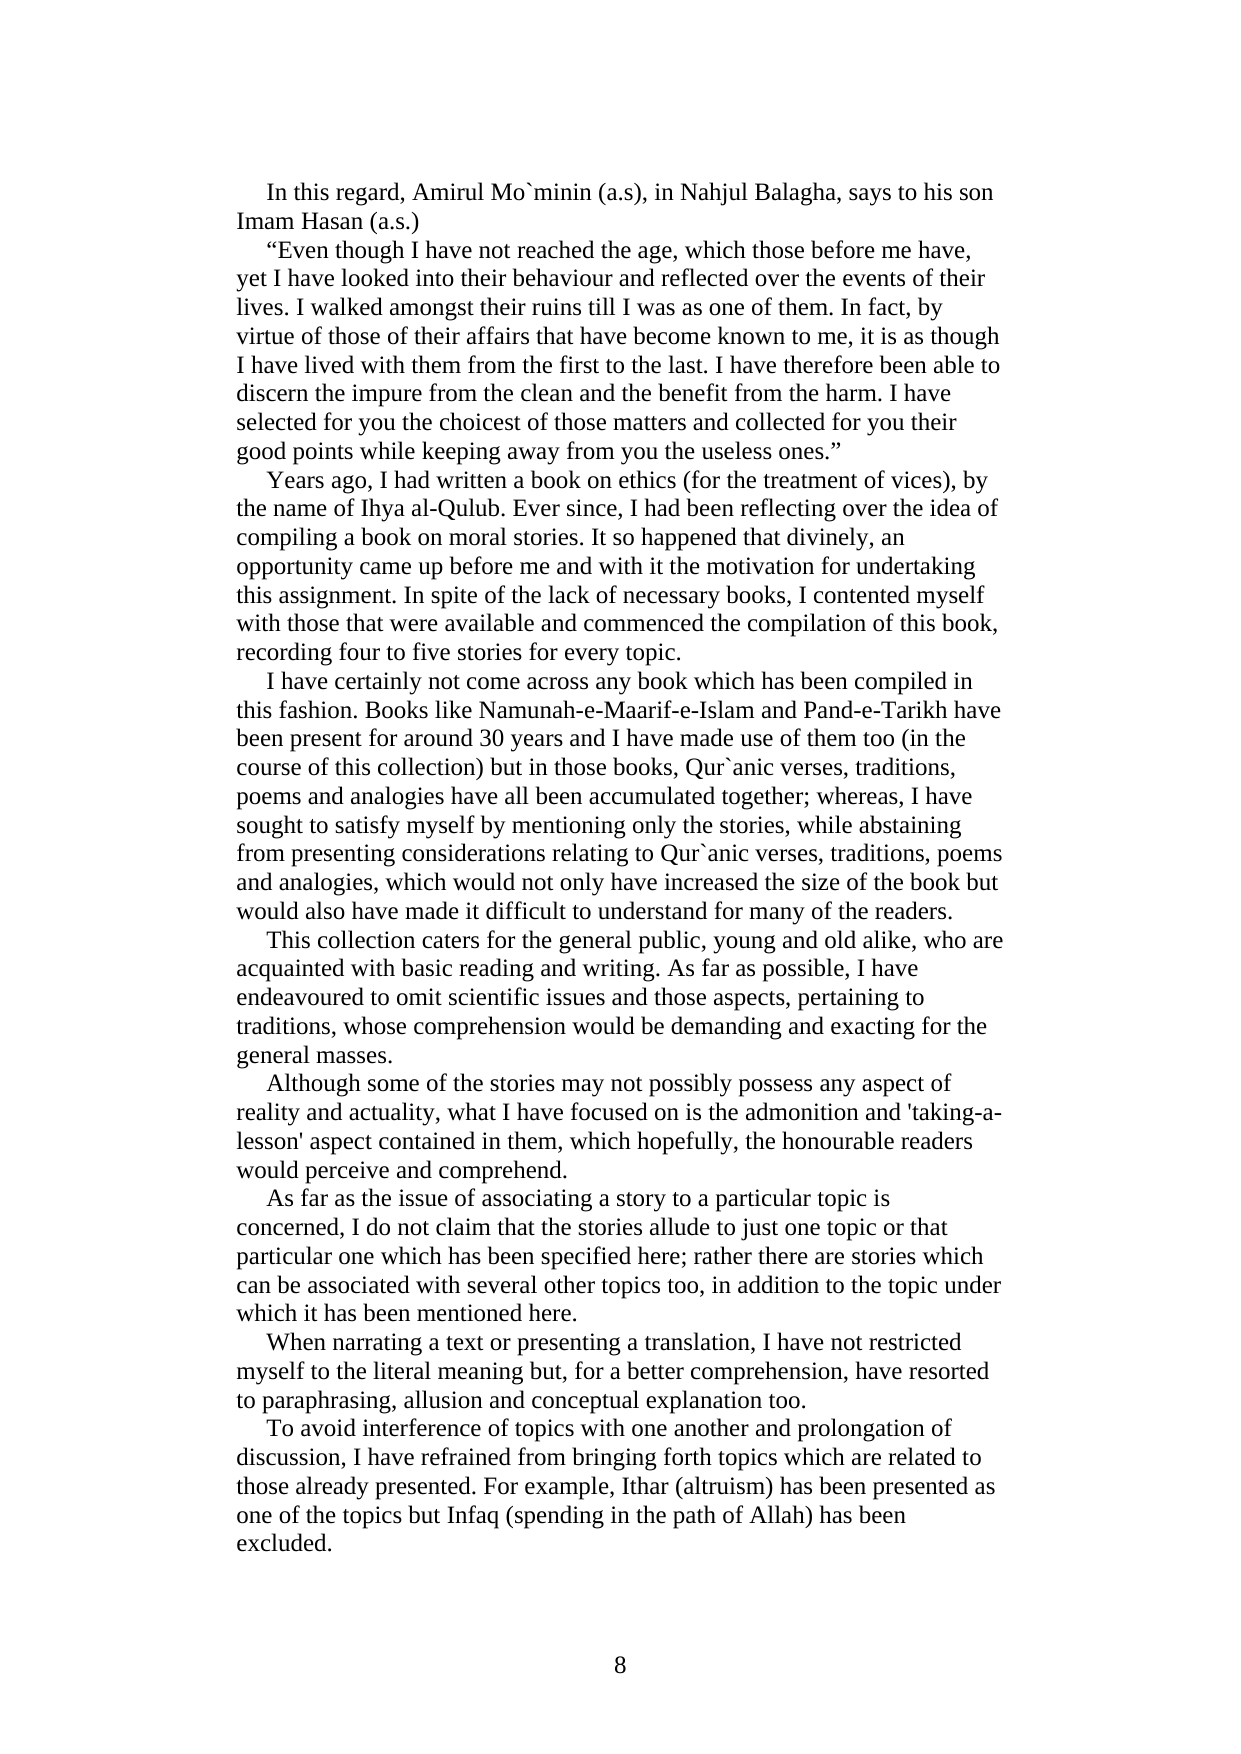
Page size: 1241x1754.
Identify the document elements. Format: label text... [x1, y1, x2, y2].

text “Even though I have not reached the age, which those before me have, yet I have looked into their behaviour and reflected over the events of their lives. I walked amongst their ruins till I was as one of them. In fact, by virtue of those of their affairs that have become known to me, it is as though I have lived with them from the first to the last. I have therefore been able to discern the impure from the clean and the benefit from the harm. I have selected for you the choicest of those matters and collected for you their good points while keeping away from you the useless ones.” [236, 235, 1004, 465]
text When narrating a text or presenting a translation, I have not restricted myself to the literal meaning but, for a better comprehension, have resorted to paraphrasing, allusion and conceptual explanation too. [236, 1327, 1004, 1413]
text To avoid interference of topics with one another and prolongation of discussion, I have refrained from bringing forth topics which are related to those already presented. For example, Ithar (altruism) has been presented as one of the topics but Infaq (spending in the path of Allah) has been excluded. [236, 1413, 1004, 1557]
text I have certainly not come across any book which has been compiled in this fashion. Books like Namunah-e-Maarif-e-Islam and Pand-e-Tarikh have been present for around 30 years and I have made use of them too (in the course of this collection) but in those books, Qur`anic verses, traditions, poems and analogies have all been accumulated together; whereas, I have sought to satisfy myself by mentioning only the stories, while abstaining from presenting considerations relating to Qur`anic verses, traditions, poems and analogies, which would not only have increased the size of the book but would also have made it difficult to understand for many of the readers. [236, 666, 1004, 925]
text Years ago, I had written a book on ethics (for the treatment of vices), by the name of Ihya al-Qulub. Ever since, I had been reflecting over the idea of compiling a book on moral stories. It so happened that divinely, an opportunity came up before me and with it the motivation for undertaking this assignment. In spite of the lack of necessary books, I contented myself with those that were available and commenced the compilation of this book, recording four to five stories for every topic. [236, 465, 1004, 666]
text Although some of the stories may not possibly possess any aspect of reality and actuality, what I have focused on is the admonition and 'taking-a-lesson' aspect contained in them, which hopefully, the honourable readers would perceive and comprehend. [236, 1068, 1004, 1183]
text As far as the issue of associating a story to a particular topic is concerned, I do not claim that the stories allude to just one topic or that particular one which has been specified here; rather there are stories which can be associated with several other topics too, in addition to the topic under which it has been mentioned here. [236, 1183, 1004, 1327]
text In this regard, Amirul Mo`minin (a.s), in Nahjul Balagha, says to his son Imam Hasan (a.s.) [236, 177, 1004, 235]
text This collection caters for the general public, young and old alike, who are acquainted with basic reading and writing. As far as possible, I have endeavoured to omit scientific issues and those aspects, pertaining to traditions, whose comprehension would be demanding and exacting for the general masses. [236, 925, 1004, 1068]
